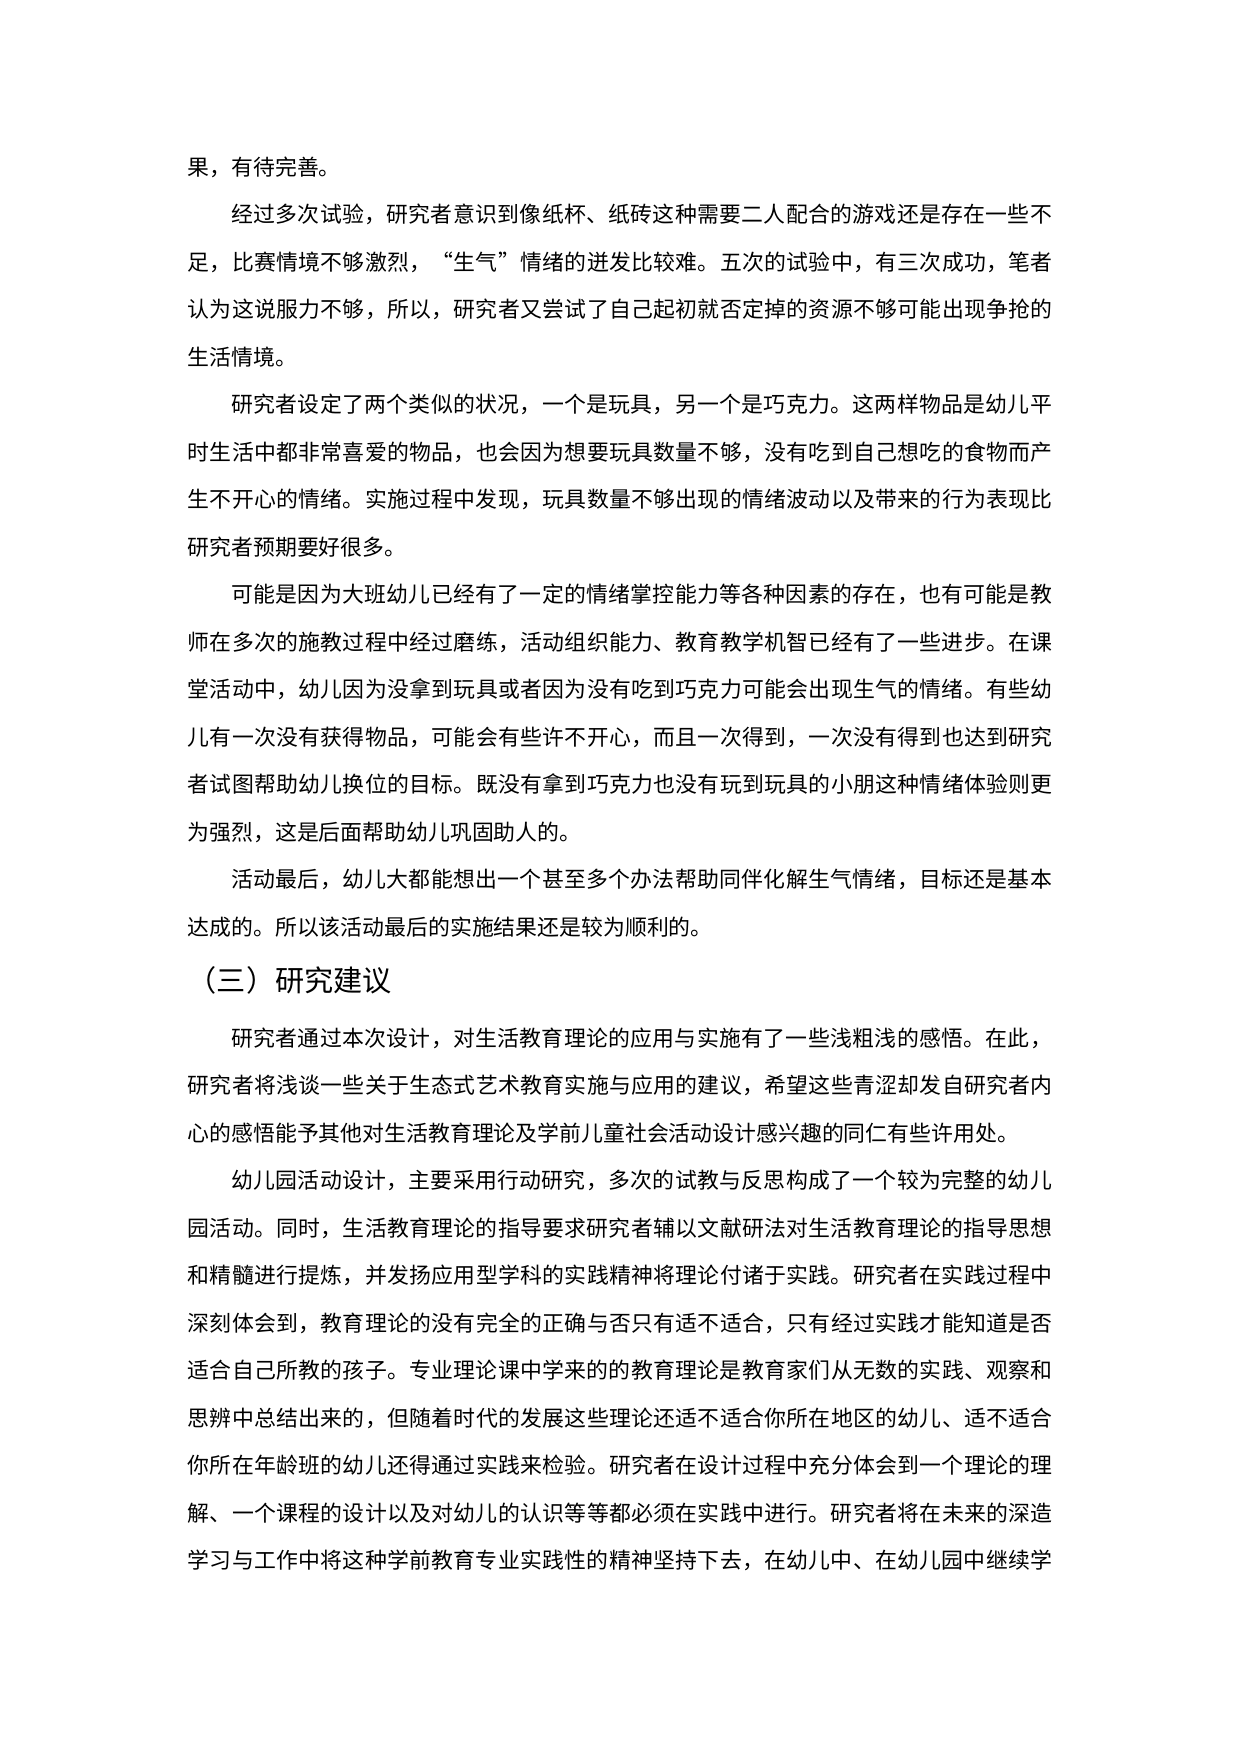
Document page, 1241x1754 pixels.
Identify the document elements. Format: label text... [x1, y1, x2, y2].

subtitle （三）研究建议 [187, 957, 1053, 1000]
text 活动最后，幼儿大都能想出一个甚至多个办法帮助同伴化解生气情绪，目标还是基本达成的。所以该活动最后的实施结果还是较为顺利的。 [187, 862, 1053, 942]
text 研究者设定了两个类似的状况，一个是玩具，另一个是巧克力。这两样物品是幼儿平时生活中都非常喜爱的物品，也会因为想要玩具数量不够，没有吃到自己想吃的食物而产生不开心的情绪。实施过程中发现，玩具数量不够出现的情绪波动以及带来的行为表现比研究者预期要好很多。 [187, 387, 1053, 562]
text 经过多次试验，研究者意识到像纸杯、纸砖这种需要二人配合的游戏还是存在一些不足，比赛情境不够激烈，“生气”情绪的迸发比较难。五次的试验中，有三次成功，笔者认为这说服力不够，所以，研究者又尝试了自己起初就否定掉的资源不够可能出现争抢的生活情境。 [187, 197, 1053, 372]
text 研究者通过本次设计，对生活教育理论的应用与实施有了一些浅粗浅的感悟。在此，研究者将浅谈一些关于生态式艺术教育实施与应用的建议，希望这些青涩却发自研究者内心的感悟能予其他对生活教育理论及学前儿童社会活动设计感兴趣的同仁有些许用处。 [187, 1021, 1053, 1148]
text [187, 1163, 1053, 1575]
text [187, 150, 1053, 182]
text 可能是因为大班幼儿已经有了一定的情绪掌控能力等各种因素的存在，也有可能是教师在多次的施教过程中经过磨练，活动组织能力、教育教学机智已经有了一些进步。在课堂活动中，幼儿因为没拿到玩具或者因为没有吃到巧克力可能会出现生气的情绪。有些幼儿有一次没有获得物品，可能会有些许不开心，而且一次得到，一次没有得到也达到研究者试图帮助幼儿换位的目标。既没有拿到巧克力也没有玩到玩具的小朋这种情绪体验则更为强烈，这是后面帮助幼儿巩固助人的。 [187, 577, 1053, 847]
